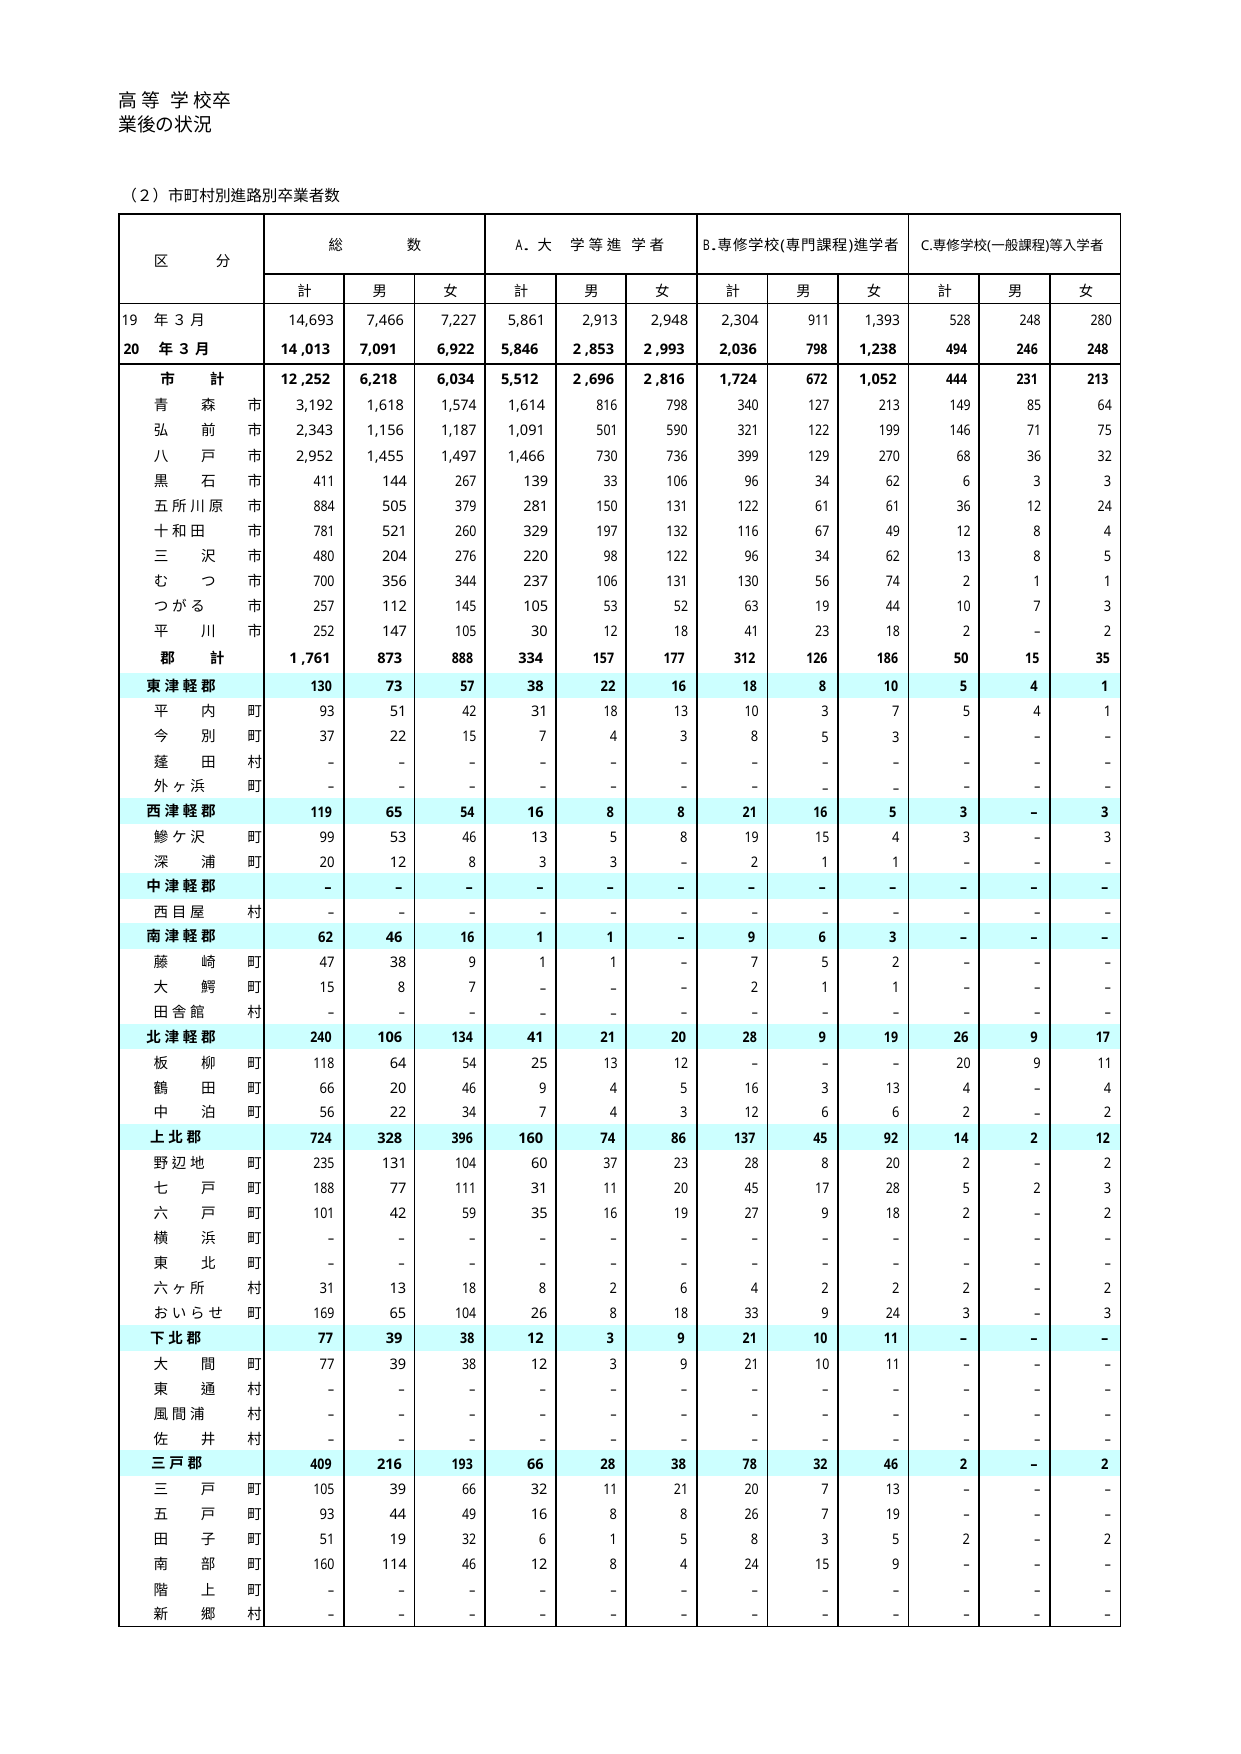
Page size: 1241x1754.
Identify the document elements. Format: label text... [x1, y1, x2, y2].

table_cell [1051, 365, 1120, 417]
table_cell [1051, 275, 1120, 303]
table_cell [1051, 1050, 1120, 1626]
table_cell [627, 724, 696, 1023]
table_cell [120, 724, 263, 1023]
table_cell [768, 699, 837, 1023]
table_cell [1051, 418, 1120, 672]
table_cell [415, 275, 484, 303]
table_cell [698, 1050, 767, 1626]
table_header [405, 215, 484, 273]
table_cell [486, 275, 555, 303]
text （２）市町村別進路別卒業者数 [121, 185, 1240, 206]
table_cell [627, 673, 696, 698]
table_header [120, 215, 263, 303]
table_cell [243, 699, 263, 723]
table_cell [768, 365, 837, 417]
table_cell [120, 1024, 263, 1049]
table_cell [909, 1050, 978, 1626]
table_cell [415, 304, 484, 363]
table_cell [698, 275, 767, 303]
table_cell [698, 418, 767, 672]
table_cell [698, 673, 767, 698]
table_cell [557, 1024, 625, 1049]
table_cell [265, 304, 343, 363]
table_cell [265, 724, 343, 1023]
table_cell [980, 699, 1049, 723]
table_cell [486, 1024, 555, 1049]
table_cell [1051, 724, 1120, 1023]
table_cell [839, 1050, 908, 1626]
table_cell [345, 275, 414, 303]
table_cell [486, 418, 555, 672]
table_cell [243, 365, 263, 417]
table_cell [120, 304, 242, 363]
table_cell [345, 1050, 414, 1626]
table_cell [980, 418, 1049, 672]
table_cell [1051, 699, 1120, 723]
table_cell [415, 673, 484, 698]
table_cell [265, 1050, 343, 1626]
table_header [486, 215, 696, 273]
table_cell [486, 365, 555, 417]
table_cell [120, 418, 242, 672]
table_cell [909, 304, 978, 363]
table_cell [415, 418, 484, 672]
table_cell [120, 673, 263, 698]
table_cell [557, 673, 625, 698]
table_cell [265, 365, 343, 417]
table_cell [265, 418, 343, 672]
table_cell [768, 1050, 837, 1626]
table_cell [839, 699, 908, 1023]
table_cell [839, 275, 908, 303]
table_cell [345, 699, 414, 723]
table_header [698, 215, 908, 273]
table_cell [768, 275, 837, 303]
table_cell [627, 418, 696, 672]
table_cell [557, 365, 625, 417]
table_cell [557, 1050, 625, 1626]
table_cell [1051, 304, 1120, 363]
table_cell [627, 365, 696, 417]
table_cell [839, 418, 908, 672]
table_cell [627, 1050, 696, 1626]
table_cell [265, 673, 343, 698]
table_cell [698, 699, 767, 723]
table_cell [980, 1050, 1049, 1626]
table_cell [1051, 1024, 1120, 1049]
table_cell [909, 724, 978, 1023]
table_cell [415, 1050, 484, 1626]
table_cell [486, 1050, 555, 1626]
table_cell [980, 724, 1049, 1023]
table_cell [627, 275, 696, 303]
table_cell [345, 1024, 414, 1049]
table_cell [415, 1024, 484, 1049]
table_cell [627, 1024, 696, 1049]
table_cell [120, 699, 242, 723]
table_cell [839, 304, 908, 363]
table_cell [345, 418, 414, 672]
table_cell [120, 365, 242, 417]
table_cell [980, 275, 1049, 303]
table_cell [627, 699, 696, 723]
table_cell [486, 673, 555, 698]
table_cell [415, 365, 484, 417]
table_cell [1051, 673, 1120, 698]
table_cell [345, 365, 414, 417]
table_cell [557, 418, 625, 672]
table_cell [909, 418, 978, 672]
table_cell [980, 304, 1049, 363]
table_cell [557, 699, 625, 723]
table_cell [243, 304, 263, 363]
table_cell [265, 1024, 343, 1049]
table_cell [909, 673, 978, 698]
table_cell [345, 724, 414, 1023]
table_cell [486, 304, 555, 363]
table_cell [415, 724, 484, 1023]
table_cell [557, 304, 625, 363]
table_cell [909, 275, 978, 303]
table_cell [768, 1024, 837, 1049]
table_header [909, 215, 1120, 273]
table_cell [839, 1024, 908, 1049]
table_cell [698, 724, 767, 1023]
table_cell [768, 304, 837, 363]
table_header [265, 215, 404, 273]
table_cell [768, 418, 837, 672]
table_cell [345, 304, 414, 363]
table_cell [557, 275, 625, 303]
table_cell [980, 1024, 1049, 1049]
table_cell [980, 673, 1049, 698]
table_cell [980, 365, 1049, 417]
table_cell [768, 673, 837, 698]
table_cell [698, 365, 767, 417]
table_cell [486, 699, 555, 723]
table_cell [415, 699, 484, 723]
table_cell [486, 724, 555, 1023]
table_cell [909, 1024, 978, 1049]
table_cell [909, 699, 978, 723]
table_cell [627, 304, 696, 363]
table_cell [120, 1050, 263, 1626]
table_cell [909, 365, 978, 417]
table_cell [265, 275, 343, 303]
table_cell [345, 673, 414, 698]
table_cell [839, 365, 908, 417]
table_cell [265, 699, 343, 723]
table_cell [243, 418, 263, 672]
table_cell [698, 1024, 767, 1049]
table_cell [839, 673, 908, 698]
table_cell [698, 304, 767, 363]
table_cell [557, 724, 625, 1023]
text 高 等 学 校卒業後の状況 [118, 88, 237, 137]
